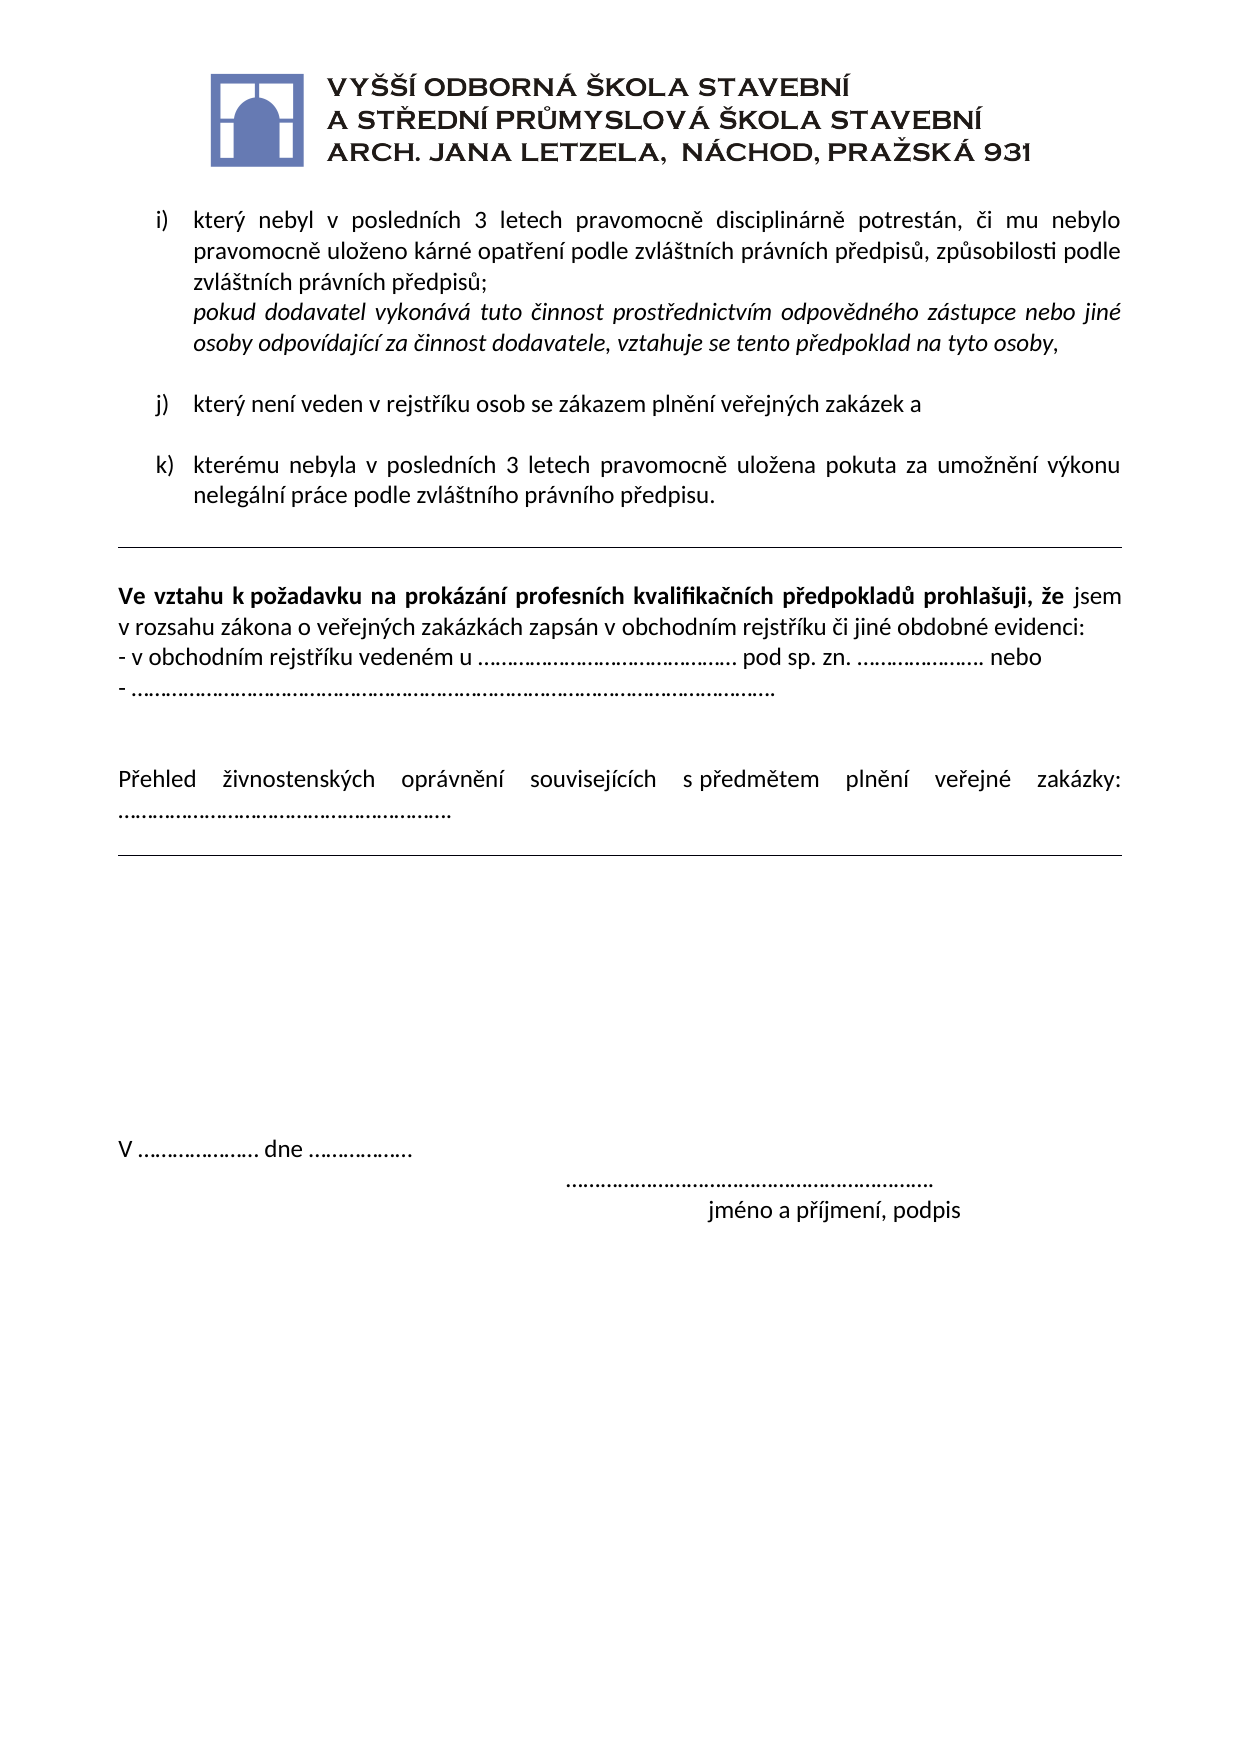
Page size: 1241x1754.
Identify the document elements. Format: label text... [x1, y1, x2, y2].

list kterému nebyla v posledních 3 letech pravomocně uložena pokuta za umožnění výkonu nelegální práce podle zvláštního právního předpisu. [156, 449, 1122, 510]
list který nebyl v posledních 3 letech pravomocně disciplinárně potrestán, či mu nebylo pravomocně uloženo kárné opatření podle zvláštních právních předpisů, způsobilosti podle zvláštních právních předpisů; [156, 204, 1122, 296]
text jméno a příjmení, podpis [118, 1194, 1122, 1224]
picture [210, 73, 1030, 167]
text - v obchodním rejstříku vedeném u ……………………………………… pod sp. zn. …………………. nebo [118, 641, 1122, 672]
text - …………………………………………………………………………………………………. [118, 672, 1122, 702]
text ………………………………………………………. [487, 1163, 1122, 1194]
text V ………………… dne ……………… [118, 1133, 1122, 1163]
list pokud dodavatel vykonává tuto činnost prostřednictvím odpovědného zástupce nebo jiné osoby odpovídající za činnost dodavatele, vztahuje se tento předpoklad na tyto osoby, [193, 296, 1122, 357]
text Ve vztahu k požadavku na prokázání profesních kvalifikačních předpokladů prohlašuji, že jsem v rozsahu zákona o veřejných zakázkách zapsán v obchodním rejstříku či jiné obdobné evidenci: [118, 580, 1122, 641]
list který není veden v rejstříku osob se zákazem plnění veřejných zakázek a [156, 388, 1122, 418]
text Přehled živnostenských oprávnění souvisejících s předmětem plnění veřejné zakázky: …………………………………………………. [118, 763, 1122, 824]
